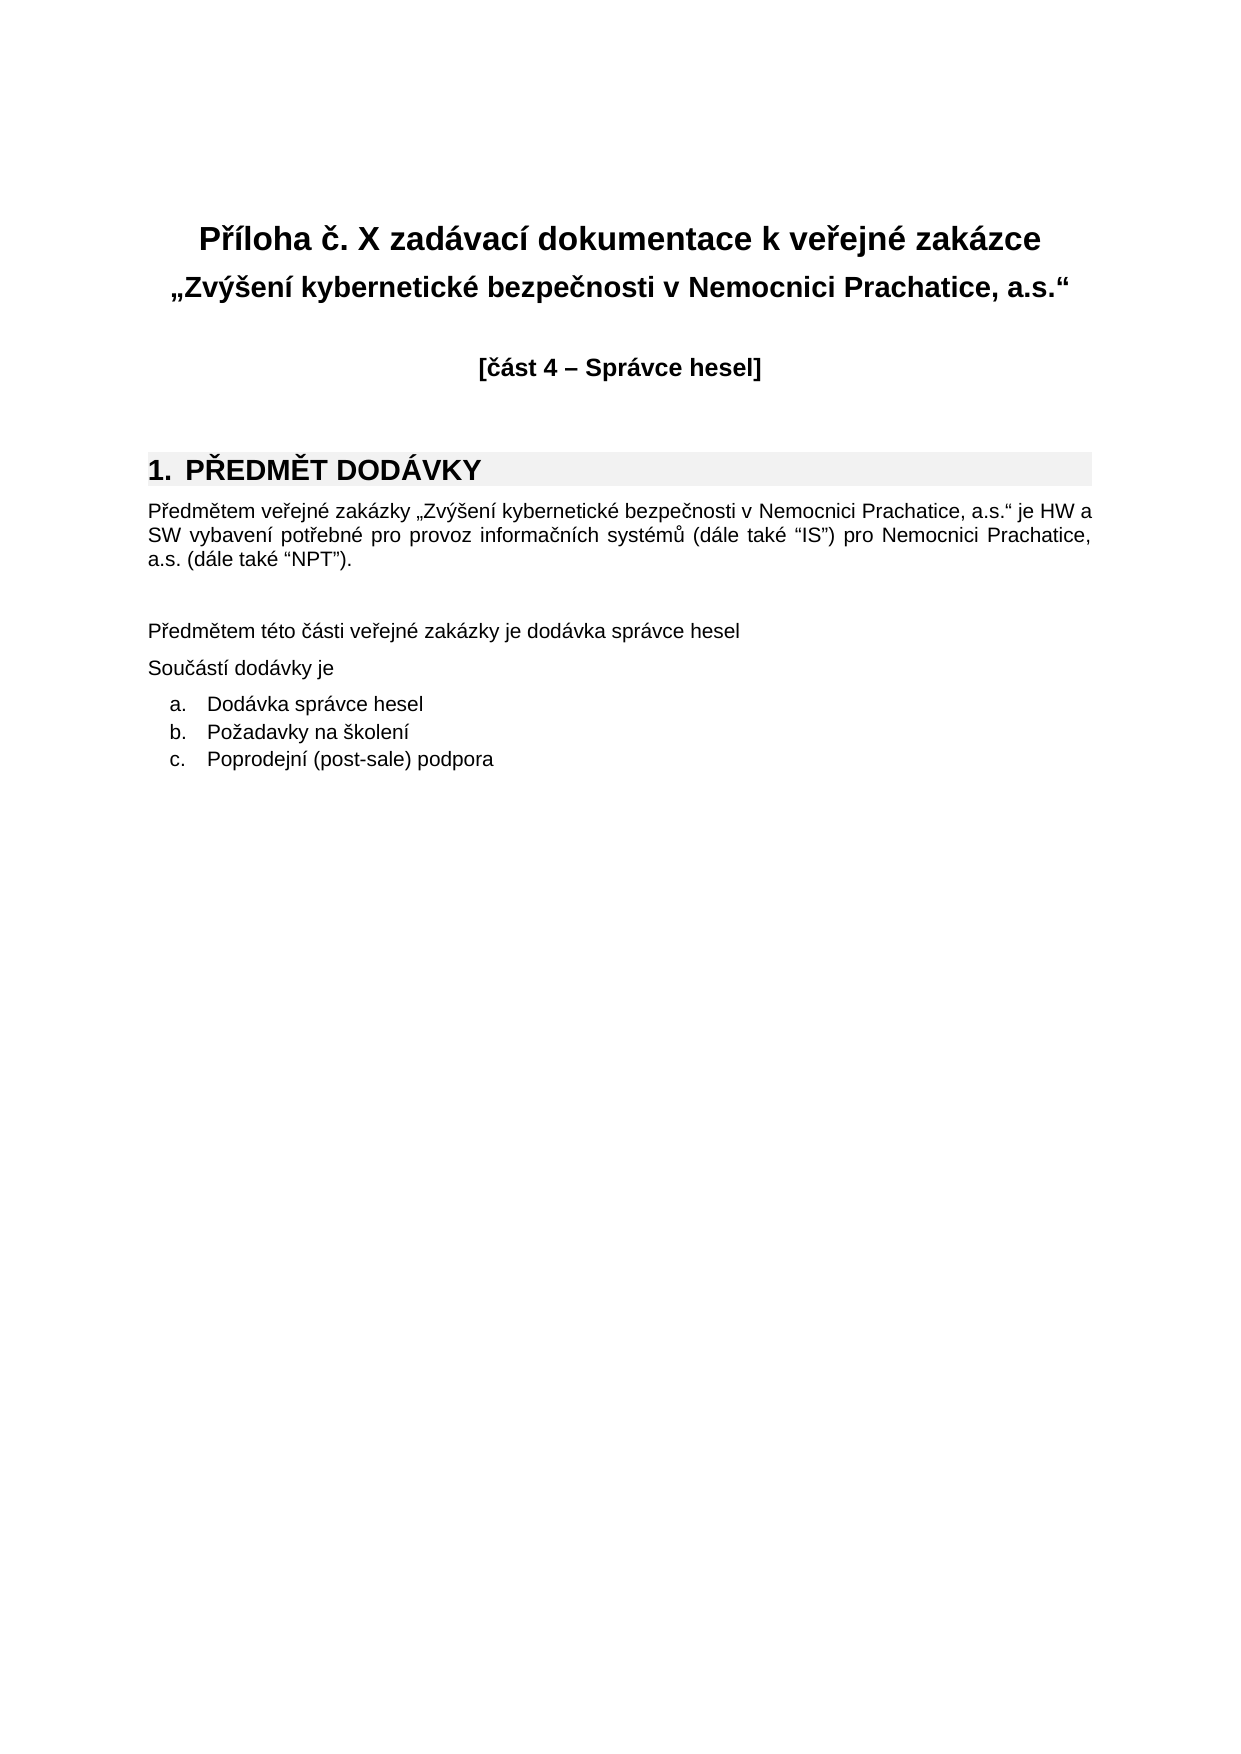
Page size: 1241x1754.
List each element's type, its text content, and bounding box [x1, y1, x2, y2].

title „Zvýšení kybernetické bezpečnosti v Nemocnici Prachatice, a.s.“ [148, 270, 1092, 304]
title [část 4 – Správce hesel] [148, 353, 1092, 381]
list Poprodejní (post-sale) podpora [169, 747, 1092, 771]
subtitle PŘEDMĚT DODÁVKY [148, 452, 1092, 486]
text Příloha č. X zadávací dokumentace k veřejné zakázce [148, 219, 1092, 258]
text Součástí dodávky je [148, 656, 1092, 680]
list Požadavky na školení [169, 720, 1092, 744]
text Předmětem této části veřejné zakázky je dodávka správce hesel [148, 619, 1092, 643]
text Předmětem veřejné zakázky „Zvýšení kybernetické bezpečnosti v Nemocnici Prachatice, a.s.“ je HW a SW vybavení potřebné pro provoz informačních systémů (dále také “IS”) pro Nemocnici Prachatice, a.s. (dále také “NPT”). [148, 498, 1092, 570]
list Dodávka správce hesel [169, 692, 1092, 716]
